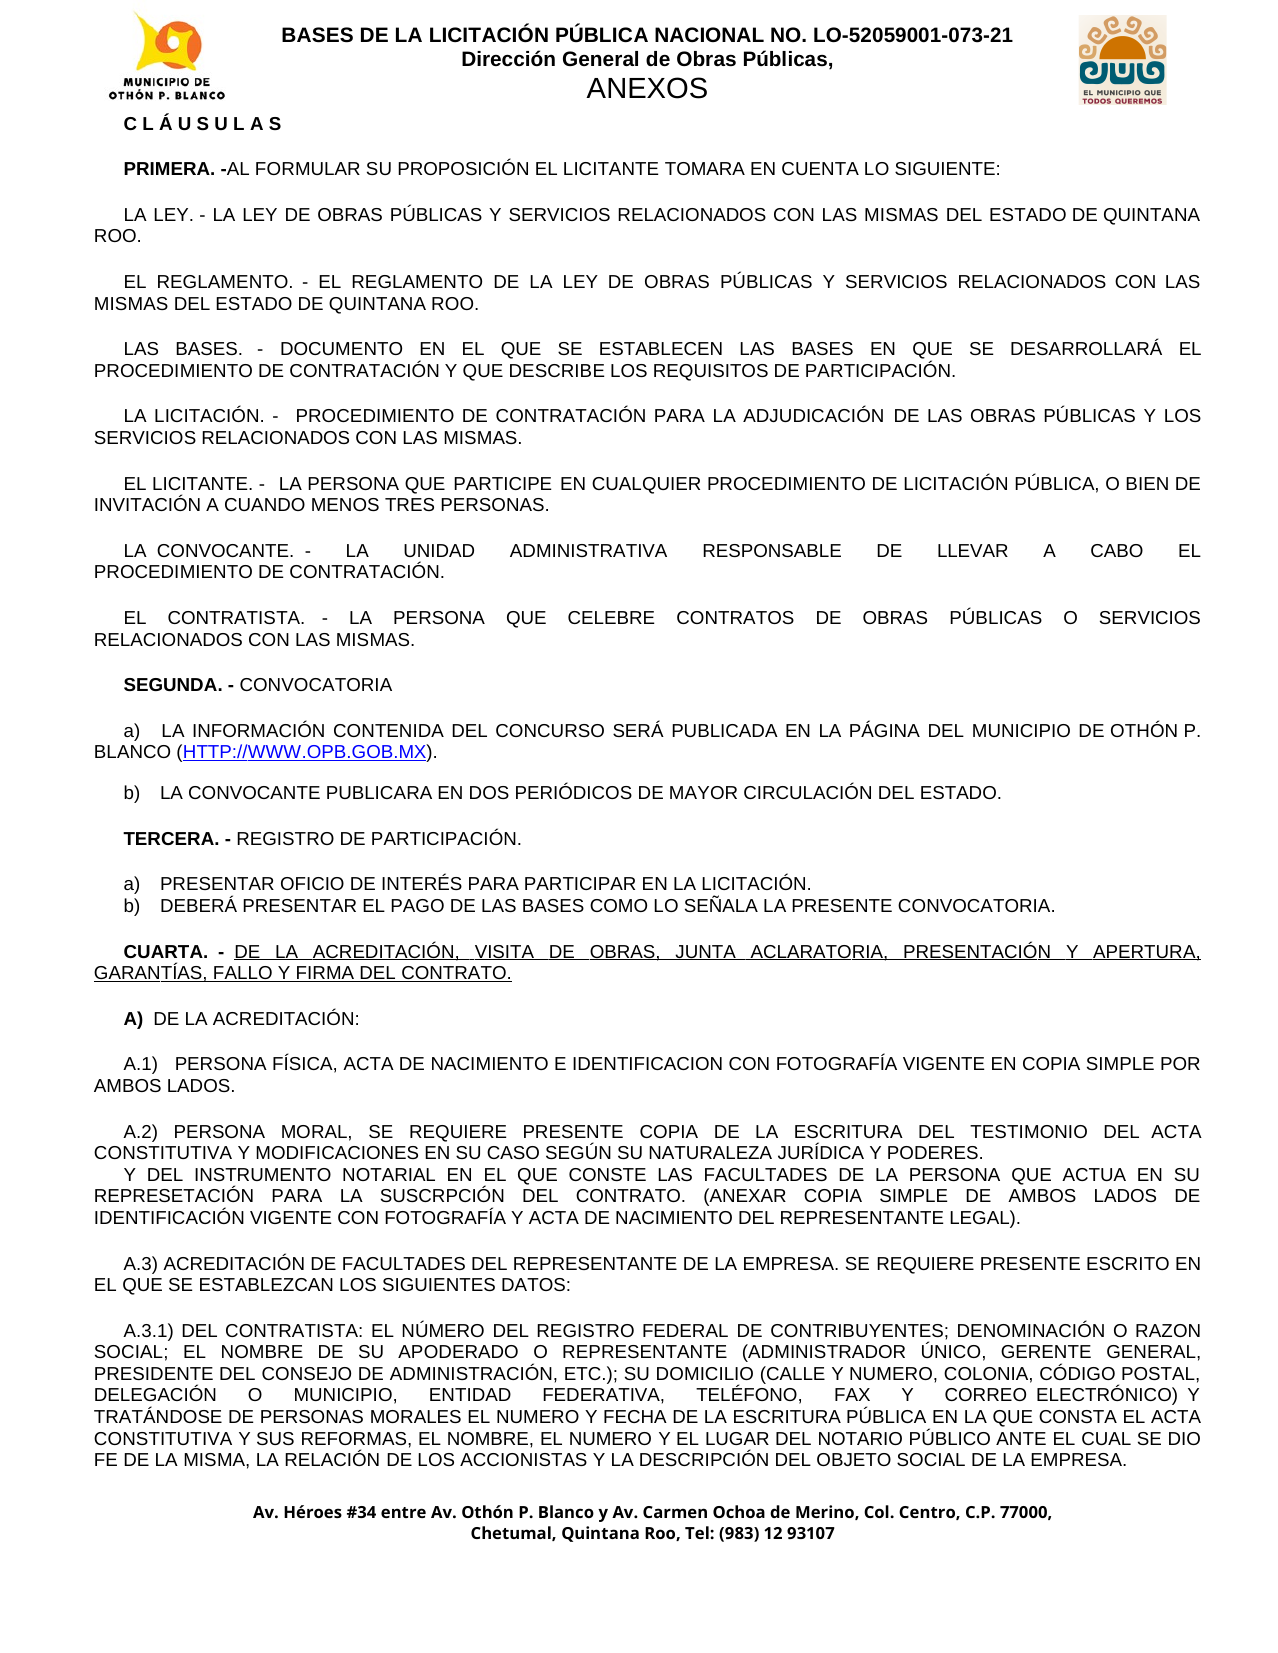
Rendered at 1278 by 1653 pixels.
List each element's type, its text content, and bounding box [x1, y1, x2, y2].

text C L Á U S U L A S [94, 112, 1201, 134]
text EL REGLAMENTO. - EL REGLAMENTO DE LA LEY DE OBRAS PÚBLICAS Y SERVICIOS RELACIONADOS CON LAS MISMAS DEL ESTADO DE QUINTANA ROO. [94, 271, 1201, 314]
text LA CONVOCANTE. - LA UNIDAD ADMINISTRATIVA RESPONSABLE DE LLEVAR A CABO EL PROCEDIMIENTO DE CONTRATACIÓN. [94, 540, 1201, 583]
text A.2) PERSONA MORAL, SE REQUIERE PRESENTE COPIA DE LA ESCRITURA DEL TESTIMONIO DEL ACTA CONSTITUTIVA Y MODIFICACIONES EN SU CASO SEGÚN SU NATURALEZA JURÍDICA Y PODERES. [94, 1120, 1201, 1163]
text CUARTA. - DE LA ACREDITACIÓN, VISITA DE OBRAS, JUNTA ACLARATORIA, PRESENTACIÓN Y APERTURA, GARANTÍAS, FALLO Y FIRMA DEL CONTRATO. [94, 940, 1201, 983]
text Y DEL INSTRUMENTO NOTARIAL EN EL QUE CONSTE LAS FACULTADES DE LA PERSONA QUE ACTUA EN SU REPRESETACIÓN PARA LA SUSCRPCIÓN DEL CONTRATO. (ANEXAR COPIA SIMPLE DE AMBOS LADOS DE IDENTIFICACIÓN VIGENTE CON FOTOGRAFÍA Y ACTA DE NACIMIENTO DEL REPRESENTANTE LEGAL). [94, 1163, 1201, 1228]
picture [1078, 15, 1167, 105]
text PRIMERA. -AL FORMULAR SU PROPOSICIÓN EL LICITANTE TOMARA EN CUENTA LO SIGUIENTE: [94, 158, 1201, 180]
text b) LA CONVOCANTE PUBLICARA EN DOS PERIÓDICOS DE MAYOR CIRCULACIÓN DEL ESTADO. [94, 782, 1201, 803]
text TERCERA. - REGISTRO DE PARTICIPACIÓN. [94, 828, 1201, 849]
text A.3.1) DEL CONTRATISTA: EL NÚMERO DEL REGISTRO FEDERAL DE CONTRIBUYENTES; DENOMINACIÓN O RAZON SOCIAL; EL NOMBRE DE SU APODERADO O REPRESENTANTE (ADMINISTRADOR ÚNICO, GERENTE GENERAL, PRESIDENTE DEL CONSEJO DE ADMINISTRACIÓN, ETC.); SU DOMICILIO (CALLE Y NUMERO, COLONIA, CÓDIGO POSTAL, DELEGACIÓN O MUNICIPIO, ENTIDAD FEDERATIVA, TELÉFONO, FAX Y CORREO ELECTRÓNICO) Y TRATÁNDOSE DE PERSONAS MORALES EL NUMERO Y FECHA DE LA ESCRITURA PÚBLICA EN LA QUE CONSTA EL ACTA CONSTITUTIVA Y SUS REFORMAS, EL NOMBRE, EL NUMERO Y EL LUGAR DEL NOTARIO PÚBLICO ANTE EL CUAL SE DIO FE DE LA MISMA, LA RELACIÓN DE LOS ACCIONISTAS Y LA DESCRIPCIÓN DEL OBJETO SOCIAL DE LA EMPRESA. [94, 1319, 1201, 1470]
text LAS BASES. - DOCUMENTO EN EL QUE SE ESTABLECEN LAS BASES EN QUE SE DESARROLLARÁ EL PROCEDIMIENTO DE CONTRATACIÓN Y QUE DESCRIBE LOS REQUISITOS DE PARTICIPACIÓN. [94, 338, 1201, 381]
text b) DEBERÁ PRESENTAR EL PAGO DE LAS BASES COMO LO SEÑALA LA PRESENTE CONVOCATORIA. [94, 895, 1201, 916]
text a) LA INFORMACIÓN CONTENIDA DEL CONCURSO SERÁ PUBLICADA EN LA PÁGINA DEL MUNICIPIO DE OTHÓN P. BLANCO (HTTP://WWW.OPB.GOB.MX). [94, 720, 1201, 763]
text a) PRESENTAR OFICIO DE INTERÉS PARA PARTICIPAR EN LA LICITACIÓN. [94, 873, 1201, 895]
text A.3) ACREDITACIÓN DE FACULTADES DEL REPRESENTANTE DE LA EMPRESA. SE REQUIERE PRESENTE ESCRITO EN EL QUE SE ESTABLEZCAN LOS SIGUIENTES DATOS: [94, 1252, 1201, 1295]
text A.1) PERSONA FÍSICA, ACTA DE NACIMIENTO E IDENTIFICACION CON FOTOGRAFÍA VIGENTE EN COPIA SIMPLE POR AMBOS LADOS. [94, 1053, 1201, 1096]
picture [104, 0, 237, 112]
text A) DE LA ACREDITACIÓN: [94, 1008, 1201, 1029]
text LA LEY. - LA LEY DE OBRAS PÚBLICAS Y SERVICIOS RELACIONADOS CON LAS MISMAS DEL ESTADO DE QUINTANA ROO. [94, 204, 1201, 247]
text EL LICITANTE. - LA PERSONA QUE PARTICIPE EN CUALQUIER PROCEDIMIENTO DE LICITACIÓN PÚBLICA, O BIEN DE INVITACIÓN A CUANDO MENOS TRES PERSONAS. [94, 472, 1201, 516]
text SEGUNDA. - CONVOCATORIA [94, 674, 1201, 696]
text LA LICITACIÓN. - PROCEDIMIENTO DE CONTRATACIÓN PARA LA ADJUDICACIÓN DE LAS OBRAS PÚBLICAS Y LOS SERVICIOS RELACIONADOS CON LAS MISMAS. [94, 405, 1201, 448]
text EL CONTRATISTA. - LA PERSONA QUE CELEBRE CONTRATOS DE OBRAS PÚBLICAS O SERVICIOS RELACIONADOS CON LAS MISMAS. [94, 607, 1201, 650]
